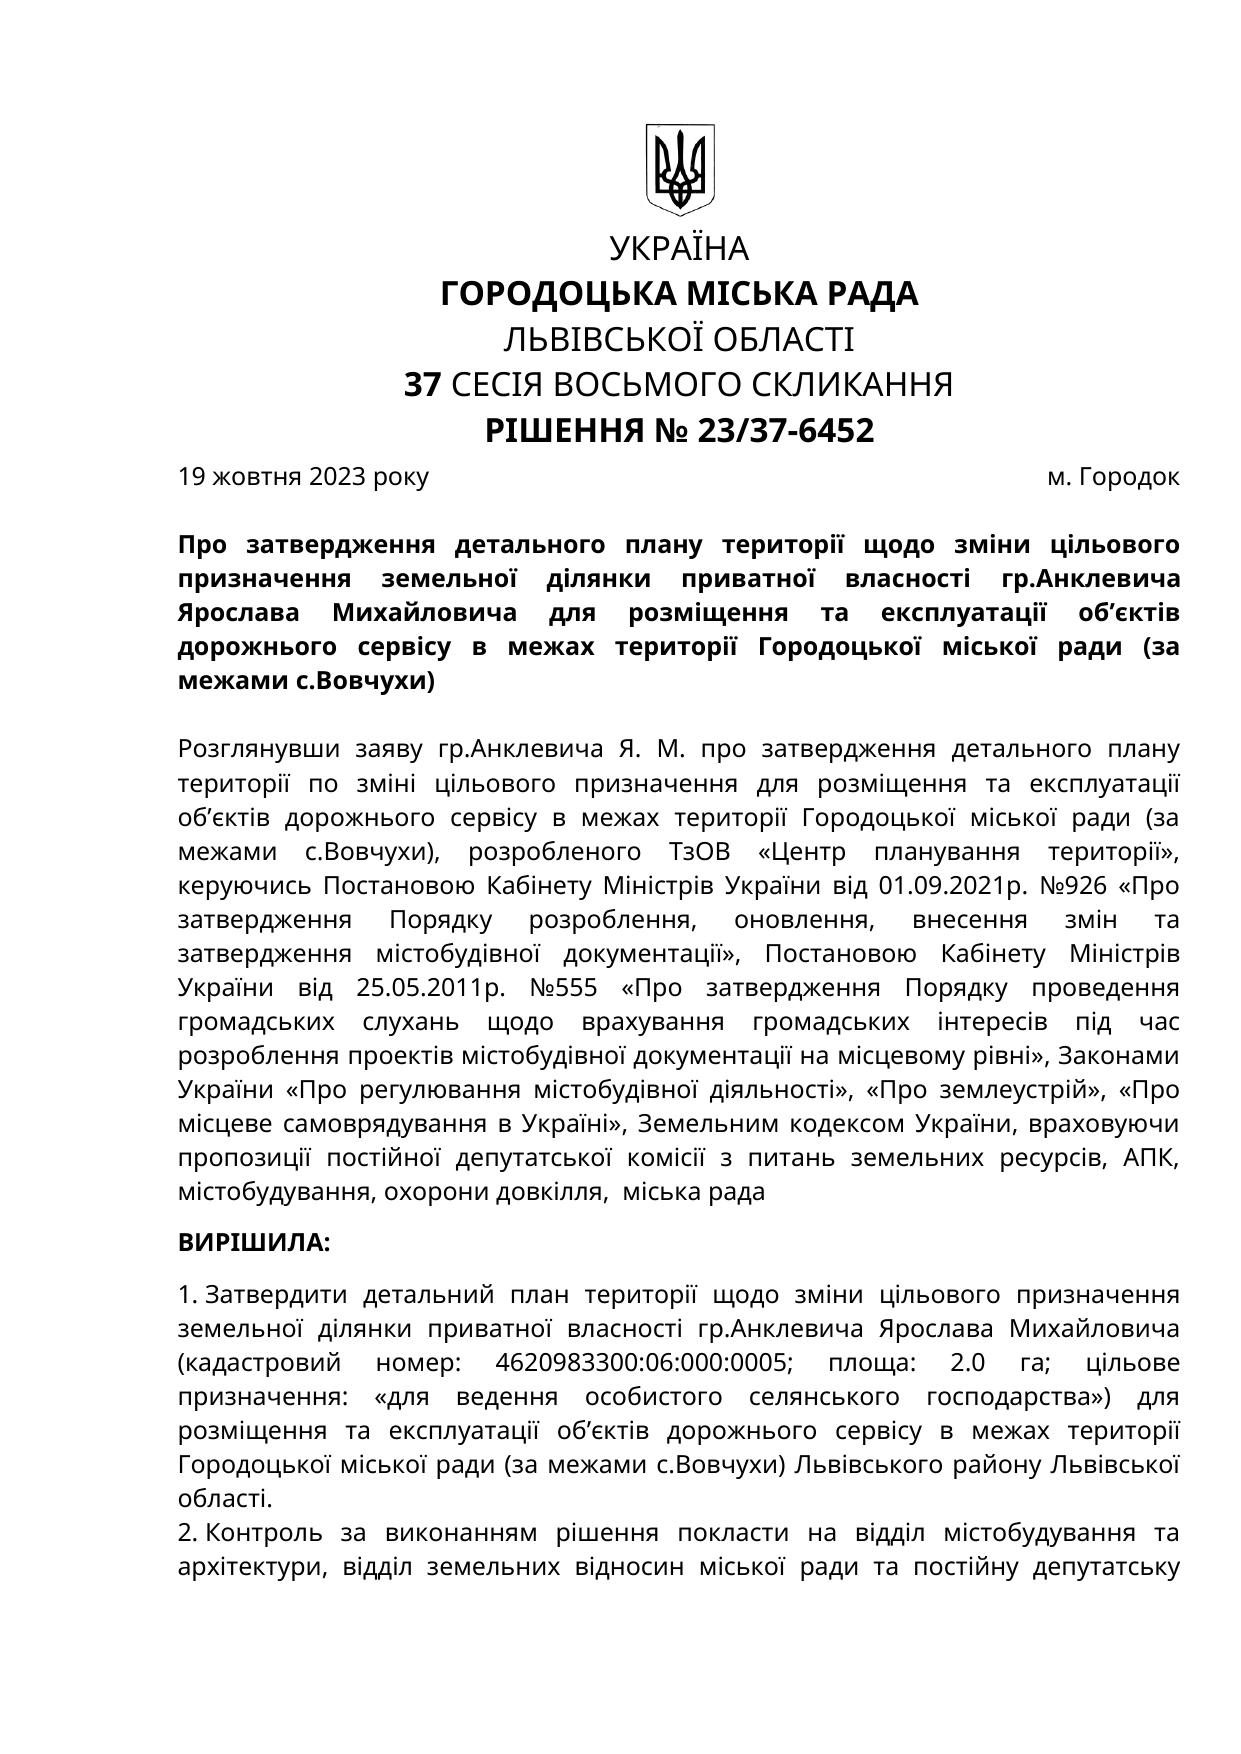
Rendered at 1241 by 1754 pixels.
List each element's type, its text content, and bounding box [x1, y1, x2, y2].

text Розглянувши заяву гр.Анклевича Я. М. про затвердження детального плану території по зміні цільового призначення для розміщення та експлуатації об’єктів дорожнього сервісу в межах території Городоцької міської ради (за межами с.Вовчухи), розробленого ТзОВ «Центр планування території», керуючись Постановою Кабінету Міністрів України від 01.09.2021р. №926 «Про затвердження Порядку розроблення, оновлення, внесення змін та затвердження містобудівної документації», Постановою Кабінету Міністрів України від 25.05.2011р. №555 «Про затвердження Порядку проведення громадських слухань щодо врахування громадських інтересів під час розроблення проектів містобудівної документації на місцевому рівні», Законами України «Про регулювання містобудівної діяльності», «Про землеустрій», «Про місцеве самоврядування в Україні», Земельним кодексом України, враховуючи пропозиції постійної депутатської комісії з питань земельних ресурсів, АПК, містобудування, охорони довкілля, міська рада [177, 731, 1181, 1208]
text Про затвердження детального плану території щодо зміни цільового призначення земельної ділянки приватної власності гр.Анклевича Ярослава Михайловича для розміщення та експлуатації об’єктів дорожнього сервісу в межах території Городоцької міської ради (за межами с.Вовчухи) [177, 527, 1181, 697]
picture [633, 118, 726, 221]
text ЛЬВІВСЬКОЇ ОБЛАСТІ [177, 316, 1181, 361]
text ВИРІШИЛА: [177, 1225, 1181, 1259]
text 37 сесія восьмого скликання [177, 361, 1181, 406]
text 19 жовтня 2023 року м. Городок [177, 459, 1181, 493]
list Затвердити детальний план території щодо зміни цільового призначення земельної ділянки приватної власності гр.Анклевича Ярослава Михайловича (кадастровий номер: 4620983300:06:000:0005; площа: 2.0 га; цільове призначення: «для ведення особистого селянського господарства») для розміщення та експлуатації об’єктів дорожнього сервісу в межах території Городоцької міської ради (за межами с.Вовчухи) Львівського району Львівської області. [177, 1276, 1181, 1515]
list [177, 1515, 1181, 1583]
text ГОРОДОЦЬКА МІСЬКА РАДА [177, 270, 1181, 316]
text РІШЕННЯ № 23/37-6452 [177, 406, 1181, 452]
text УКРАЇНА [177, 225, 1181, 270]
